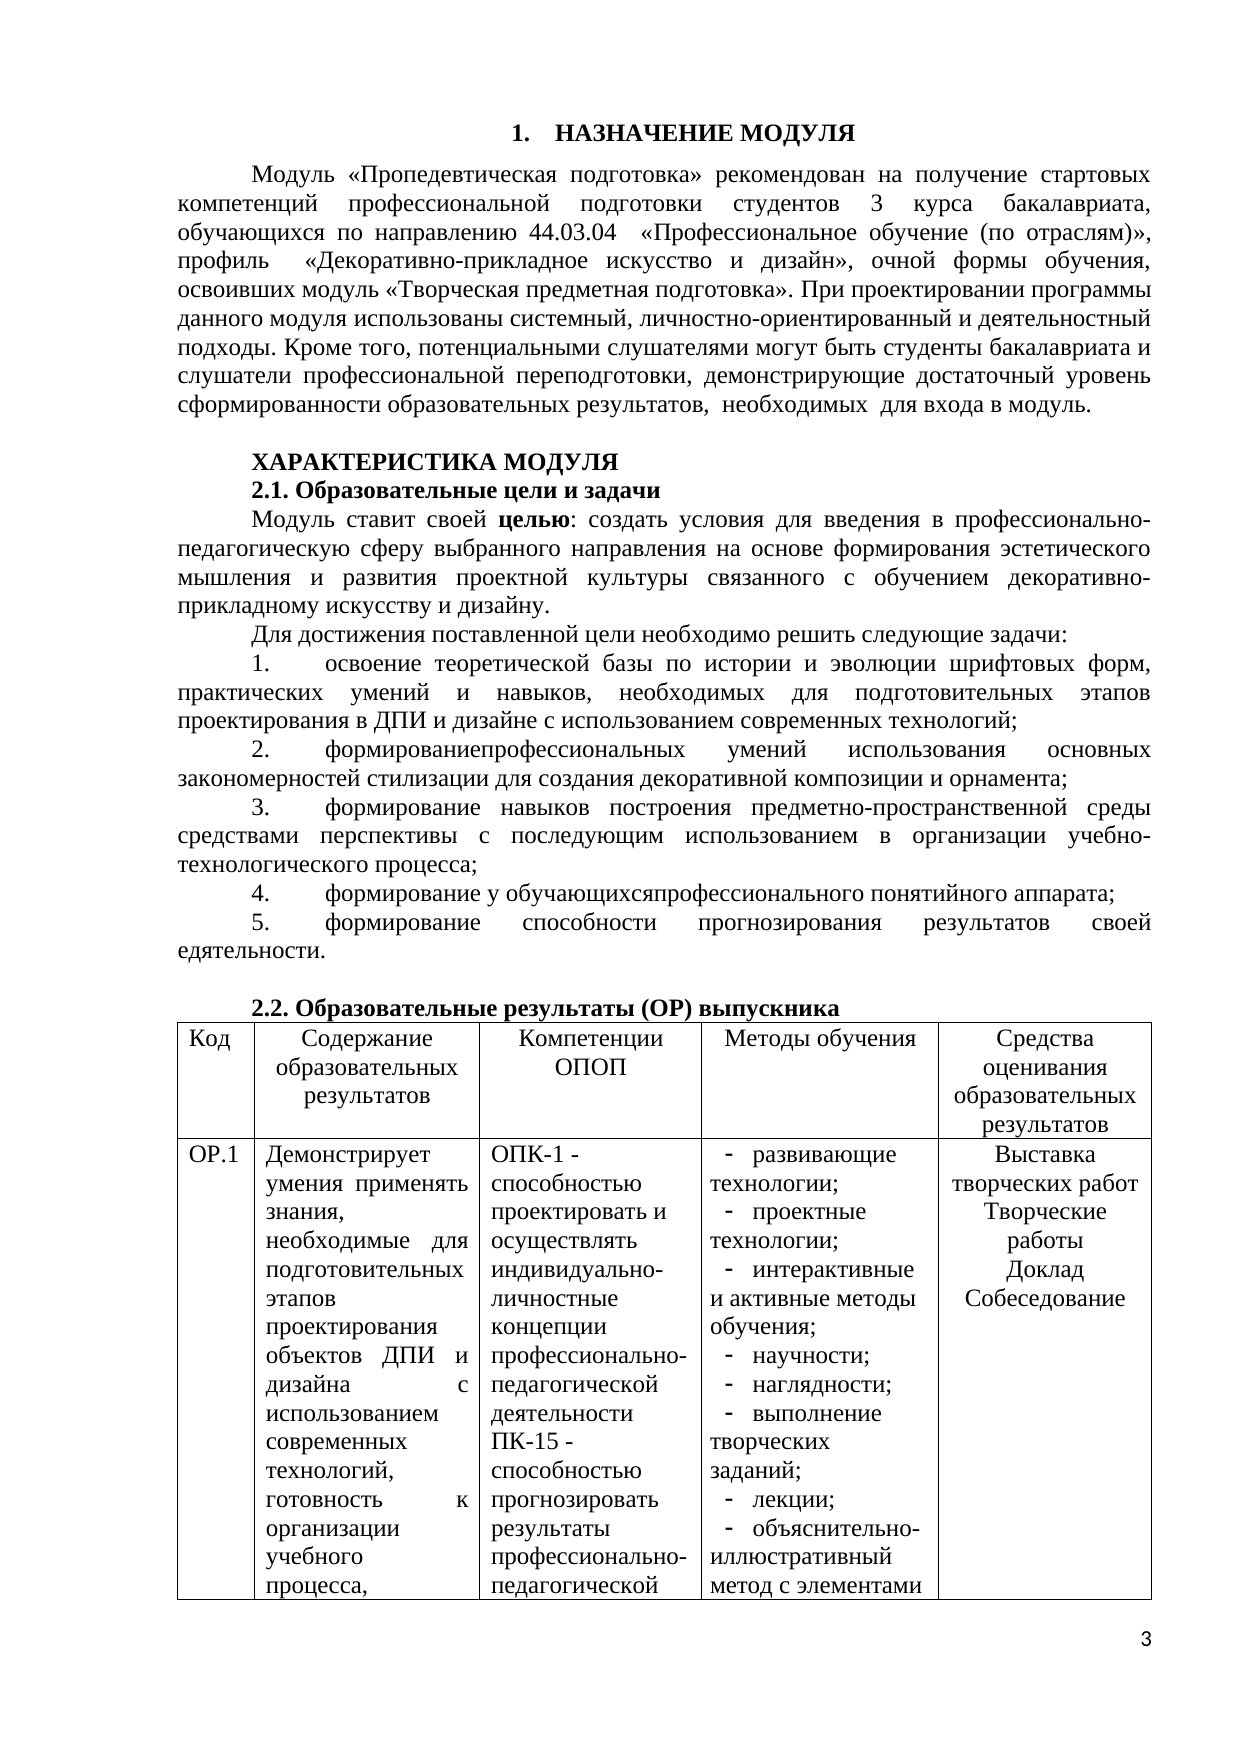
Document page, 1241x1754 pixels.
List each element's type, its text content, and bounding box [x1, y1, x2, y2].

list формирование навыков построения предметно-пространственной среды средствами перспективы с последующим использованием в организации учебно-технологического процесса; [177, 792, 1152, 878]
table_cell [939, 1139, 1151, 1599]
table_cell ОР.1 [178, 1139, 254, 1599]
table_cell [702, 1139, 938, 1599]
text ХАРАКТЕРИСТИКА МОДУЛЯ [177, 447, 1152, 476]
table_header Средства оценивания образовательных результатов [939, 1023, 1151, 1138]
list формирование способности прогнозирования результатов своей едятельности. [177, 907, 1152, 964]
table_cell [255, 1139, 479, 1599]
table_header Методы обучения [702, 1023, 938, 1138]
text 2.1. Образовательные цели и задачи [177, 476, 1152, 504]
table_header Код [178, 1023, 254, 1138]
text Для достижения поставленной цели необходимо решить следующие задачи: [177, 619, 1152, 648]
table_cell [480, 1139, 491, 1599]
list формированиепрофессиональных умений использования основных закономерностей стилизации для создания декоративной композиции и орнамента; [177, 734, 1152, 792]
list освоение теоретической базы по истории и эволюции шрифтовых форм, практических умений и навыков, необходимых для подготовительных этапов проектирования в ДПИ и дизайне с использованием современных технологий; [177, 648, 1152, 734]
text Модуль «Пропедевтическая подготовка» рекомендован на получение стартовых компетенций профессиональной подготовки студентов 3 курса бакалавриата, обучающихся по направлению 44.03.04 «Профессиональное обучение (по отраслям)», профиль «Декоративно-прикладное искусство и дизайн», очной формы обучения, освоивших модуль «Творческая предметная подготовка». При проектировании программы данного модуля использованы системный, личностно-ориентированный и деятельностный подходы. Кроме того, потенциальными слушателями могут быть студенты бакалавриата и слушатели профессиональной переподготовки, демонстрирующие достаточный уровень сформированности образовательных результатов, необходимых для входа в модуль. [177, 159, 1152, 418]
text Модуль ставит своей целью: создать условия для введения в профессионально-педагогическую сферу выбранного направления на основе формирования эстетического мышления и развития проектной культуры связанного с обучением декоративно-прикладному искусству и дизайну. [177, 504, 1152, 619]
list назначение модуля [215, 118, 1152, 147]
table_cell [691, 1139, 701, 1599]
table_header Компетенции ОПОП [480, 1023, 701, 1138]
list формирование у обучающихсяпрофессионального понятийного аппарата; [177, 878, 1152, 907]
table_header Содержание образовательных результатов [255, 1023, 479, 1138]
text 2.2. Образовательные результаты (ОР) выпускника [177, 993, 1138, 1022]
